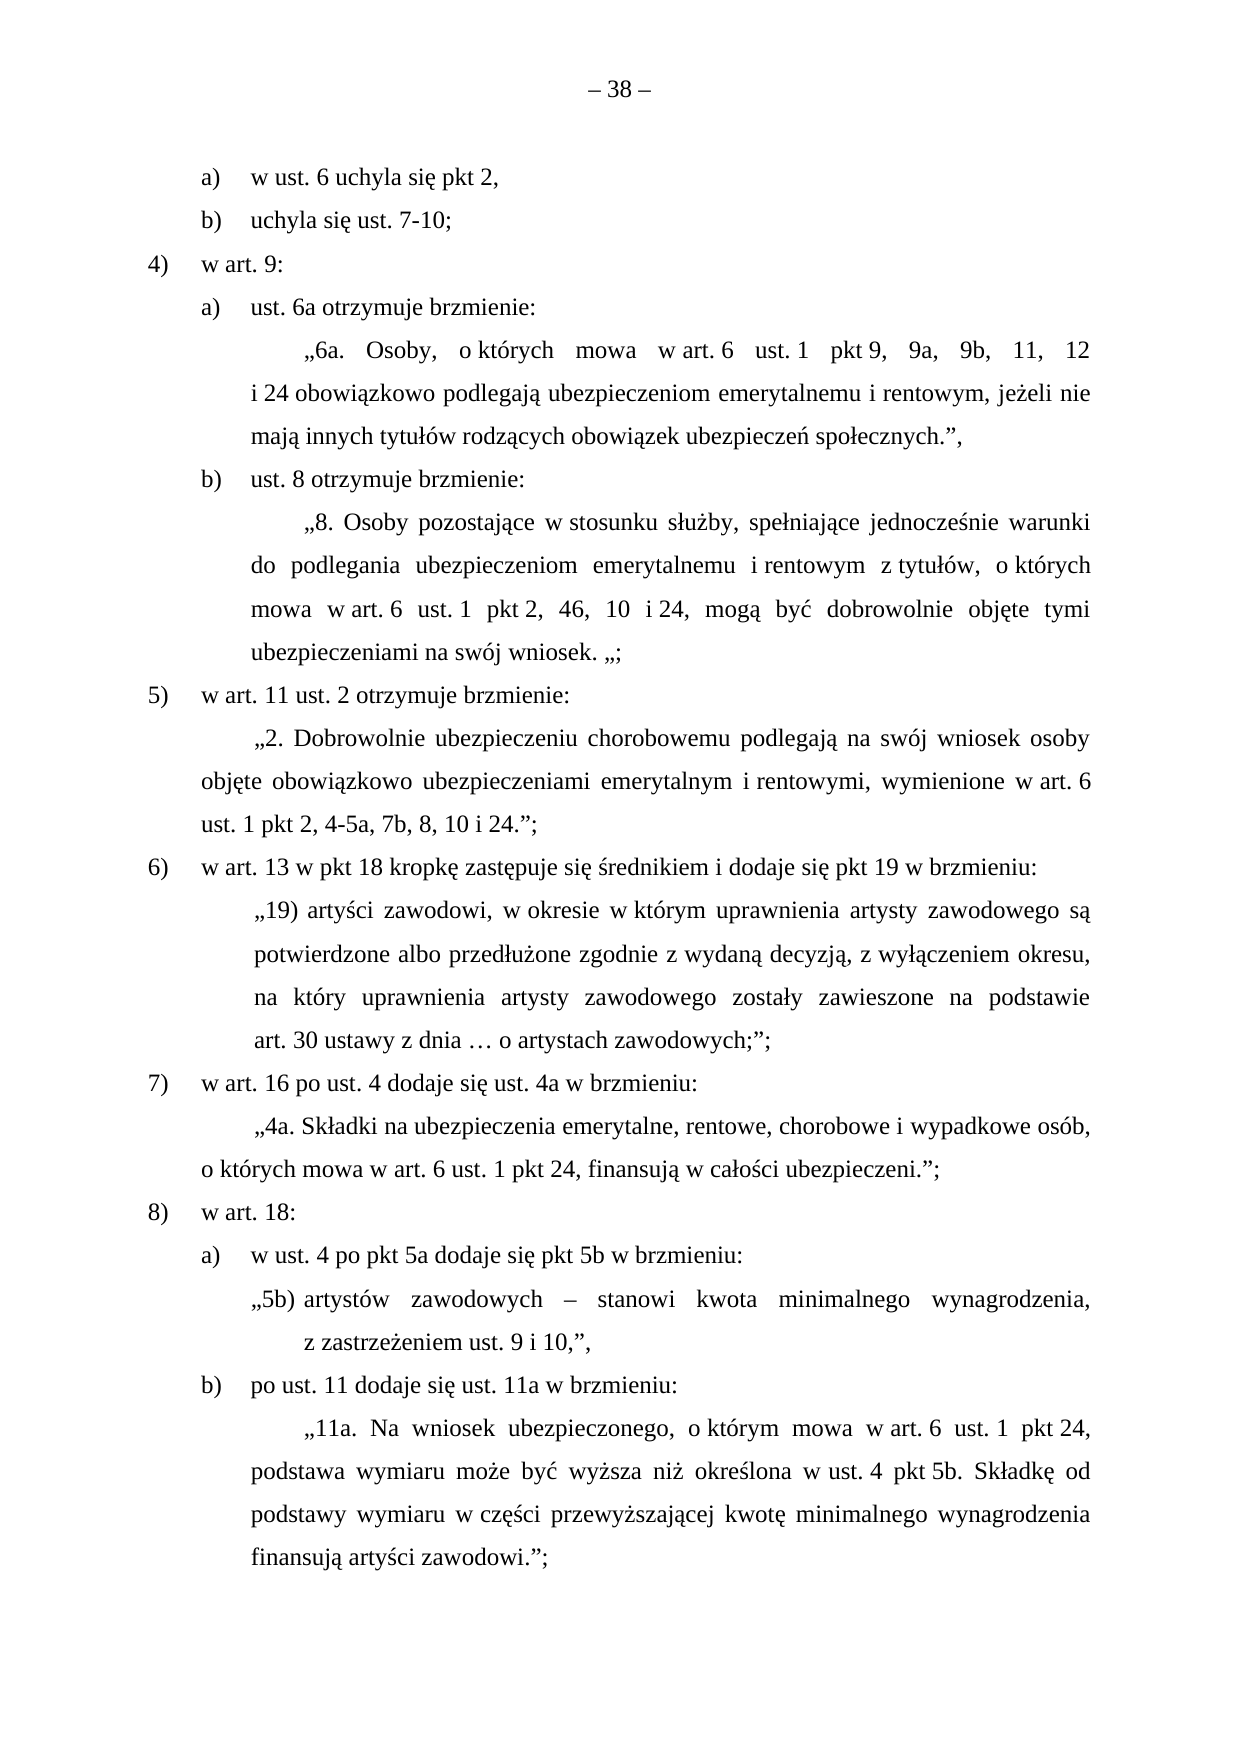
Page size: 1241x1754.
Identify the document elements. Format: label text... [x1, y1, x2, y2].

text 4) w art. 9: [148, 249, 1091, 277]
text b) uchyla się ust. 7-10; [201, 206, 1091, 234]
text „4a. Składki na ubezpieczenia emerytalne, rentowe, chorobowe i wypadkowe osób, o których mowa w art. 6 ust. 1 pkt 24, finansują w całości ubezpieczeni.”; [201, 1111, 1091, 1183]
text „11a. Na wniosek ubezpieczonego, o którym mowa w art. 6 ust. 1 pkt 24, podstawa wymiaru może być wyższa niż określona w ust. 4 pkt 5b. Składkę od podstawy wymiaru w części przewyższającej kwotę minimalnego wynagrodzenia finansują artyści zawodowi.”; [251, 1413, 1091, 1571]
text 5) w art. 11 ust. 2 otrzymuje brzmienie: [148, 680, 1091, 709]
text 8) w art. 18: [148, 1197, 1091, 1226]
text „6a. Osoby, o których mowa w art. 6 ust. 1 pkt 9, 9a, 9b, 11, 12 i 24 obowiązkowo podlegają ubezpieczeniom emerytalnemu i rentowym, jeżeli nie mają innych tytułów rodzących obowiązek ubezpieczeń społecznych.”, [251, 335, 1091, 450]
text „5b) artystów zawodowych – stanowi kwota minimalnego wynagrodzenia, z zastrzeżeniem ust. 9 i 10,”, [251, 1284, 1091, 1356]
text „19) artyści zawodowi, w okresie w którym uprawnienia artysty zawodowego są potwierdzone albo przedłużone zgodnie z wydaną decyzją, z wyłączeniem okresu, na który uprawnienia artysty zawodowego zostały zawieszone na podstawie art. 30 ustawy z dnia … o artystach zawodowych;”; [254, 896, 1091, 1054]
text 7) w art. 16 po ust. 4 dodaje się ust. 4a w brzmieniu: [148, 1068, 1091, 1097]
text b) po ust. 11 dodaje się ust. 11a w brzmieniu: [201, 1370, 1091, 1399]
text „8. Osoby pozostające w stosunku służby, spełniające jednocześnie warunki do podlegania ubezpieczeniom emerytalnemu i rentowym z tytułów, o których mowa w art. 6 ust. 1 pkt 2, 46, 10 i 24, mogą być dobrowolnie objęte tymi ubezpieczeniami na swój wniosek. „; [251, 507, 1091, 666]
text a) ust. 6a otrzymuje brzmienie: [201, 292, 1091, 321]
text 6) w art. 13 w pkt 18 kropkę zastępuje się średnikiem i dodaje się pkt 19 w brzmieniu: [148, 852, 1091, 881]
text a) w ust. 4 po pkt 5a dodaje się pkt 5b w brzmieniu: [201, 1241, 1091, 1269]
text „2. Dobrowolnie ubezpieczeniu chorobowemu podlegają na swój wniosek osoby objęte obowiązkowo ubezpieczeniami emerytalnym i rentowymi, wymienione w art. 6 ust. 1 pkt 2, 4-5a, 7b, 8, 10 i 24.”; [201, 723, 1091, 838]
text a) w ust. 6 uchyla się pkt 2, [201, 162, 1091, 191]
text b) ust. 8 otrzymuje brzmienie: [201, 464, 1091, 493]
